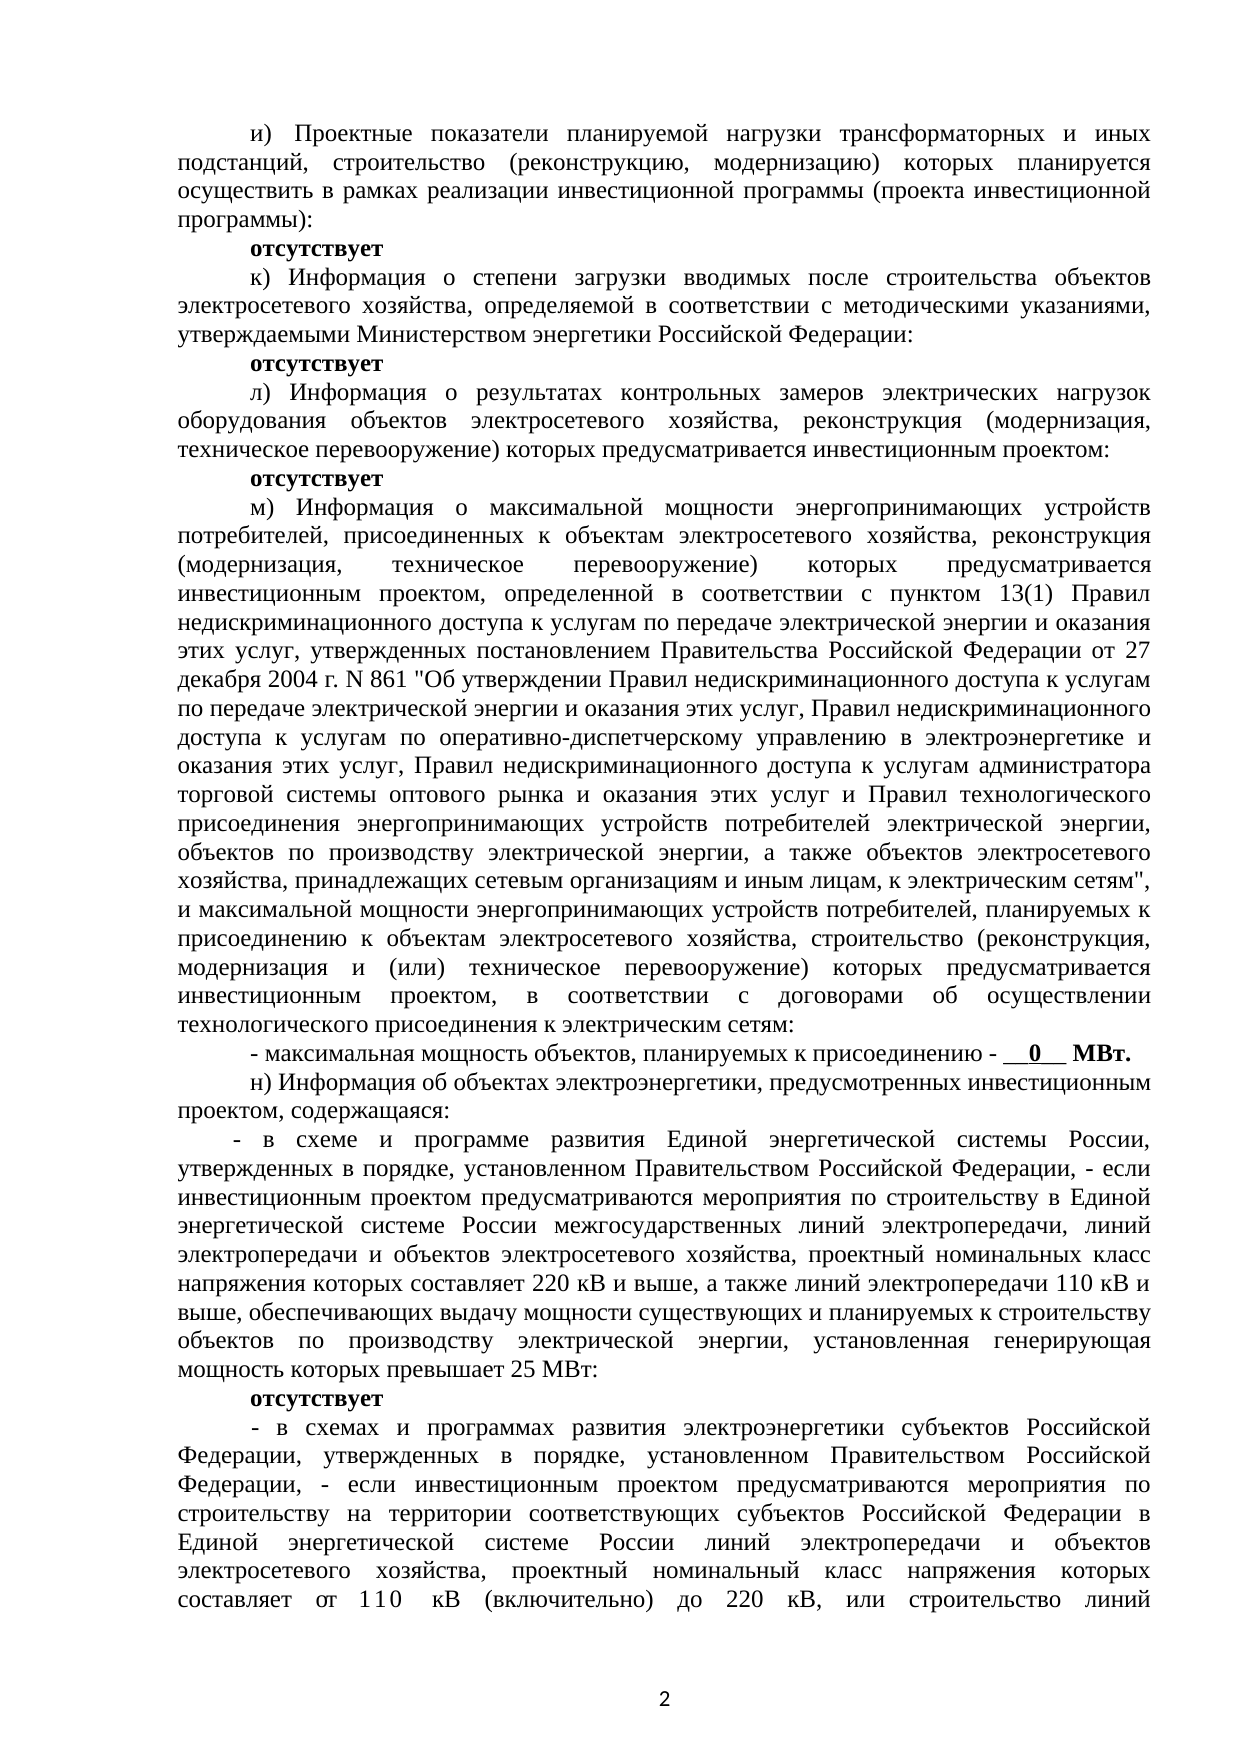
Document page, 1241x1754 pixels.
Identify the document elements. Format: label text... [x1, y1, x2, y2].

text отсутствует [177, 463, 1152, 492]
text н) Информация об объектах электроэнергетики, предусмотренных инвестиционным проектом, содержащаяся: [177, 1067, 1152, 1124]
text м) Информация о максимальной мощности энергопринимающих устройств потребителей, присоединенных к объектам электросетевого хозяйства, реконструкция (модернизация, техническое перевооружение) которых предусматривается инвестиционным проектом, определенной в соответствии с пунктом 13(1) Правил недискриминационного доступа к услугам по передаче электрической энергии и оказания этих услуг, утвержденных постановлением Правительства Российской Федерации от 27 декабря 2004 г. N 861 "Об утверждении Правил недискриминационного доступа к услугам по передаче электрической энергии и оказания этих услуг, Правил недискриминационного доступа к услугам по оперативно-диспетчерскому управлению в электроэнергетике и оказания этих услуг, Правил недискриминационного доступа к услугам администратора торговой системы оптового рынка и оказания этих услуг и Правил технологического присоединения энергопринимающих устройств потребителей электрической энергии, объектов по производству электрической энергии, а также объектов электросетевого хозяйства, принадлежащих сетевым организациям и иным лицам, к электрическим сетям", и максимальной мощности энергопринимающих устройств потребителей, планируемых к присоединению к объектам электросетевого хозяйства, строительство (реконструкция, модернизация и (или) техническое перевооружение) которых предусматривается инвестиционным проектом, в соответствии с договорами об осуществлении технологического присоединения к электрическим сетям: [177, 492, 1152, 1038]
text к) Информация о степени загрузки вводимых после строительства объектов электросетевого хозяйства, определяемой в соответствии с методическими указаниями, утверждаемыми Министерством энергетики Российской Федерации: [177, 262, 1152, 348]
text отсутствует [177, 1383, 1152, 1412]
text отсутствует [177, 348, 1152, 377]
text отсутствует [250, 233, 1152, 262]
text - максимальная мощность объектов, планируемых к присоединению - __0__ МВт. [177, 1038, 1152, 1067]
text - в схеме и программе развития Единой энергетической системы России, утвержденных в порядке, установленном Правительством Российской Федерации, - если инвестиционным проектом предусматриваются мероприятия по строительству в Единой энергетической системе России межгосударственных линий электропередачи, линий электропередачи и объектов электросетевого хозяйства, проектный номинальных класс напряжения которых составляет 220 кВ и выше, а также линий электропередачи 110 кВ и выше, обеспечивающих выдачу мощности существующих и планируемых к строительству объектов по производству электрической энергии, установленная генерирующая мощность которых превышает 25 МВт: [177, 1124, 1152, 1383]
text и) Проектные показатели планируемой нагрузки трансформаторных и иных подстанций, строительство (реконструкцию, модернизацию) которых планируется осуществить в рамках реализации инвестиционной программы (проекта инвестиционной программы): [177, 118, 1152, 233]
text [177, 1412, 1152, 1613]
text л) Информация о результатах контрольных замеров электрических нагрузок оборудования объектов электросетевого хозяйства, реконструкция (модернизация, техническое перевооружение) которых предусматривается инвестиционным проектом: [177, 377, 1152, 463]
